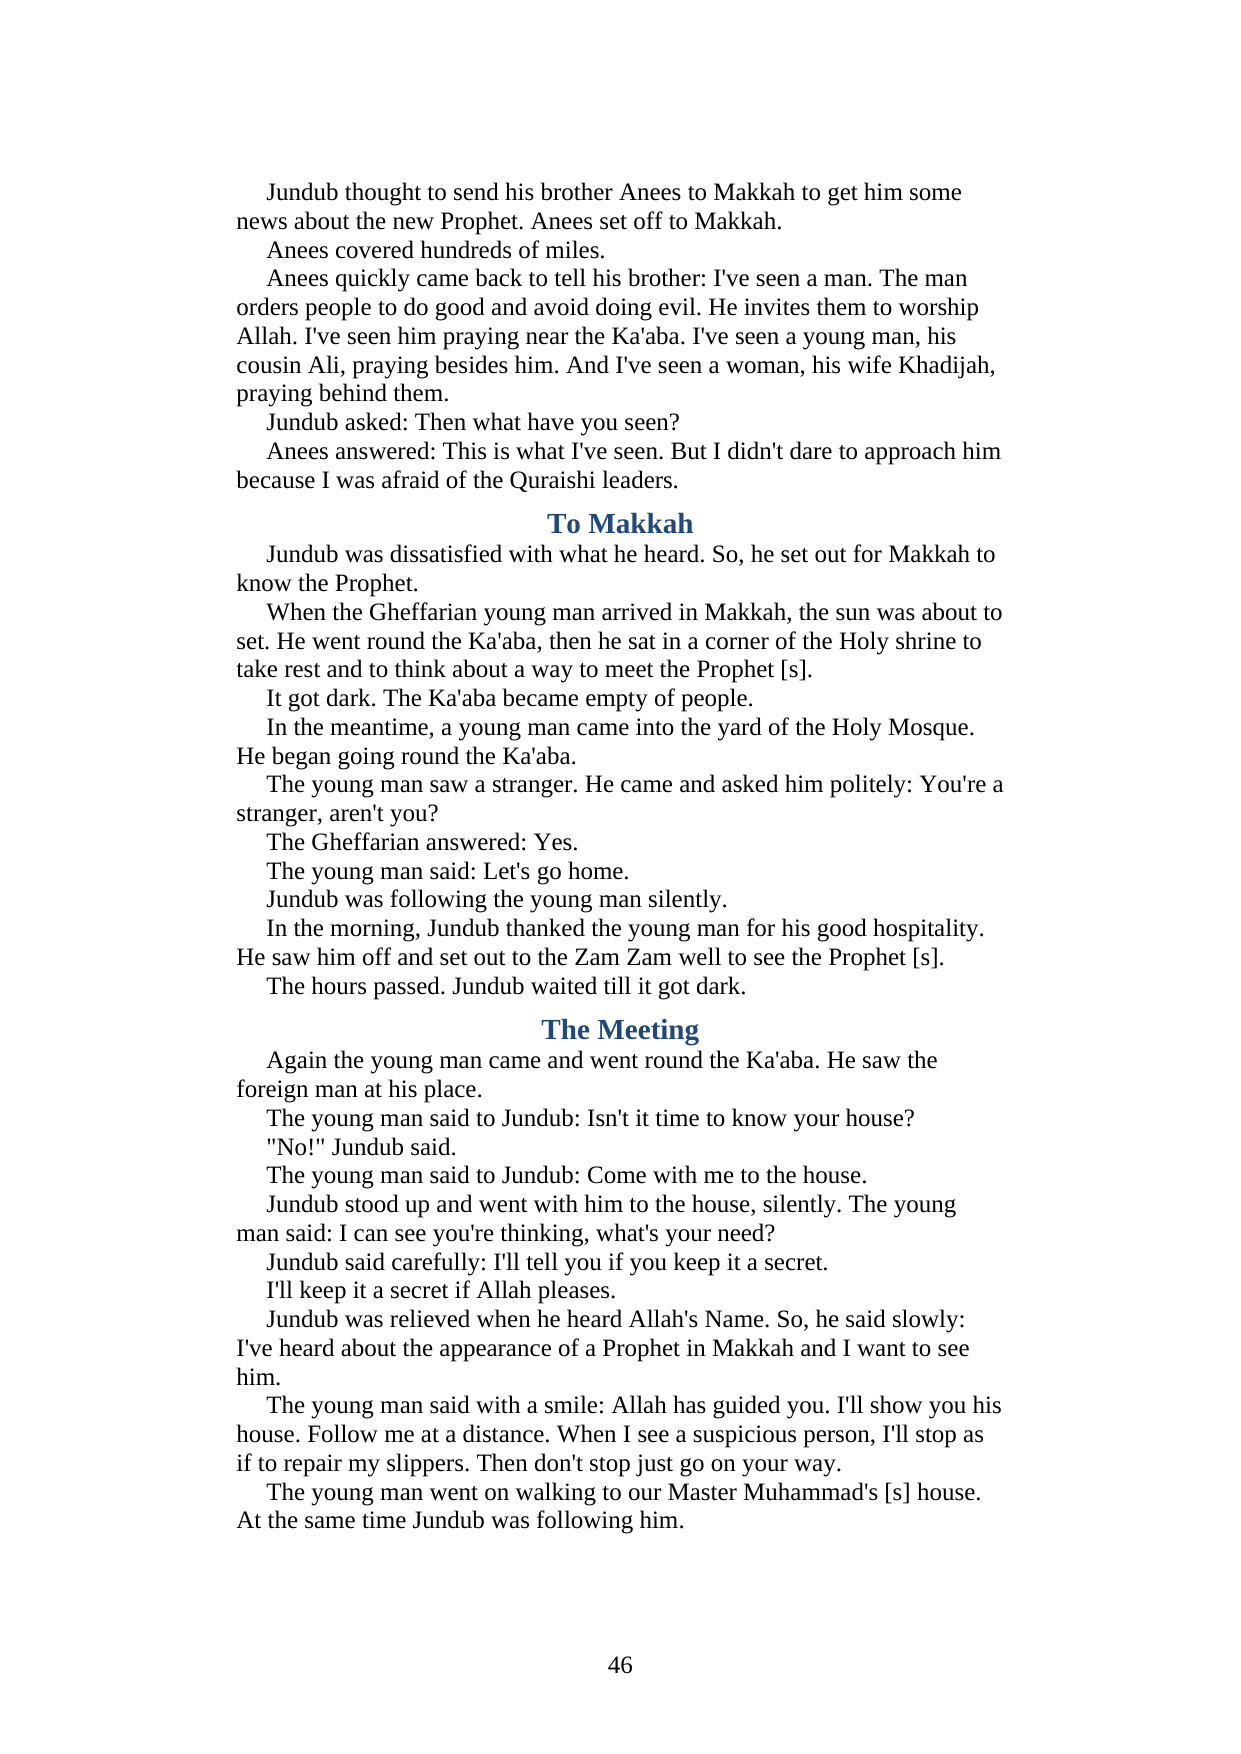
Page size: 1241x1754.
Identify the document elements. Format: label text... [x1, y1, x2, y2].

text Jundub asked: Then what have you seen? [236, 407, 1004, 436]
text Jundub stood up and went with him to the house, silently. The young man said: I can see you're thinking, what's your need? [236, 1189, 1004, 1247]
text I'll keep it a secret if Allah pleases. [236, 1276, 1004, 1304]
text Again the young man came and went round the Ka'aba. He saw the foreign man at his place. [236, 1046, 1004, 1103]
text Jundub was dissatisfied with what he heard. So, he set out for Makkah to know the Prophet. [236, 539, 1004, 597]
subtitle To Makkah [236, 506, 1004, 539]
text The hours passed. Jundub waited till it got dark. [236, 971, 1004, 999]
text Anees quickly came back to tell his brother: I've seen a man. The man orders people to do good and avoid doing evil. He invites them to worship Allah. I've seen him praying near the Ka'aba. I've seen a young man, his cousin Ali, praying besides him. And I've seen a woman, his wife Khadijah, praying behind them. [236, 263, 1004, 407]
text The young man said with a smile: Allah has guided you. I'll show you his house. Follow me at a distance. When I see a suspicious person, I'll stop as if to repair my slippers. Then don't stop just go on your way. [236, 1391, 1004, 1477]
text It got dark. The Ka'aba became empty of people. [236, 683, 1004, 712]
text In the meantime, a young man came into the yard of the Holy Mosque. He began going round the Ka'aba. [236, 712, 1004, 769]
text The young man said to Jundub: Isn't it time to know your house? [236, 1103, 1004, 1132]
text The young man said to Jundub: Come with me to the house. [236, 1161, 1004, 1189]
text In the morning, Jundub thanked the young man for his good hospitality. He saw him off and set out to the Zam Zam well to see the Prophet [s]. [236, 913, 1004, 971]
text Anees covered hundreds of miles. [236, 235, 1004, 263]
text Anees answered: This is what I've seen. But I didn't dare to approach him because I was afraid of the Quraishi leaders. [236, 436, 1004, 493]
subtitle The Meeting [236, 1012, 1004, 1046]
text Jundub thought to send his brother Anees to Makkah to get him some news about the new Prophet. Anees set off to Makkah. [236, 177, 1004, 235]
text The young man said: Let's go home. [236, 856, 1004, 884]
text Jundub was following the young man silently. [236, 884, 1004, 913]
text "No!" Jundub said. [236, 1132, 1004, 1161]
text The young man saw a stranger. He came and asked him politely: You're a stranger, aren't you? [236, 769, 1004, 827]
text Jundub said carefully: I'll tell you if you keep it a secret. [236, 1247, 1004, 1276]
text The Gheffarian answered: Yes. [236, 827, 1004, 856]
text When the Gheffarian young man arrived in Makkah, the sun was about to set. He went round the Ka'aba, then he sat in a corner of the Holy shrine to take rest and to think about a way to meet the Prophet [s]. [236, 597, 1004, 683]
text Jundub was relieved when he heard Allah's Name. So, he said slowly: I've heard about the appearance of a Prophet in Makkah and I want to see him. [236, 1304, 1004, 1391]
text The young man went on walking to our Master Muhammad's [s] house. At the same time Jundub was following him. [236, 1477, 1004, 1534]
